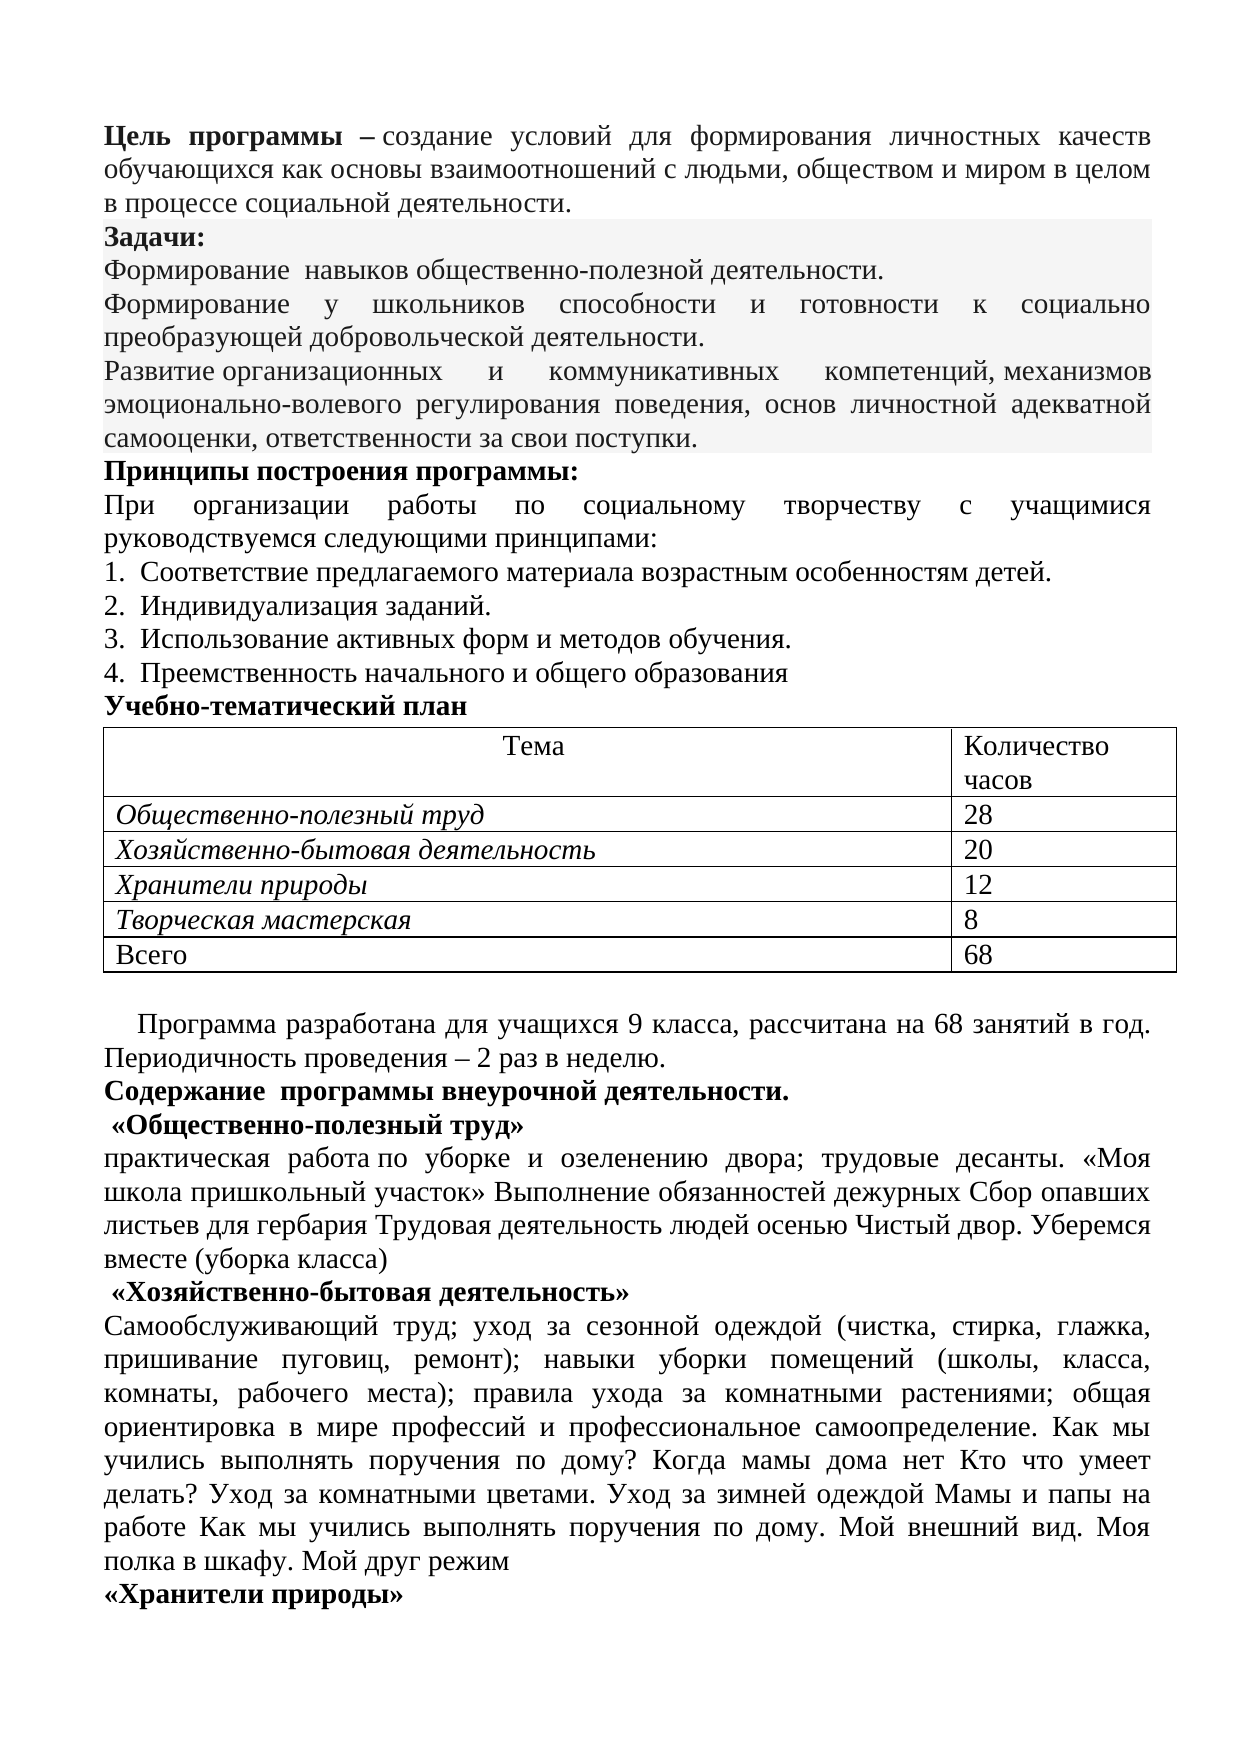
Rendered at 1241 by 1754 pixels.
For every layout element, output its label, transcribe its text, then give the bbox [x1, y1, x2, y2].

table_cell Общественно-полезный труд [104, 797, 951, 831]
text 4. Преемственность начального и общего образования [103, 655, 1152, 688]
text 3. Использование активных форм и методов обучения. [103, 621, 1152, 655]
table_cell 68 [952, 938, 1176, 971]
text Программа разработана для учащихся 9 класса, рассчитана на 68 занятий в год. Периодичность проведения – 2 раз в неделю. [103, 1006, 1152, 1073]
text Учебно-тематический план [103, 688, 1152, 722]
text 2. Индивидуализация заданий. [103, 588, 1152, 621]
text Развитие организационных и коммуникативных компетенций, механизмов эмоционально-волевого регулирования поведения, основ личностной адекватной самооценки, ответственности за свои поступки. [103, 353, 1152, 453]
text Формирование у школьников способности и готовности к социально преобразующей добровольческой деятельности. [103, 286, 1152, 353]
text Содержание программы внеурочной деятельности. [103, 1073, 1152, 1107]
text 1. Соответствие предлагаемого материала возрастным особенностям детей. [103, 554, 1152, 588]
table_header Количество часов [952, 728, 1176, 796]
text практическая работа по уборке и озеленению двора; трудовые десанты. «Моя школа пришкольный участок» Выполнение обязанностей дежурных Сбор опавших листьев для гербария Трудовая деятельность людей осенью Чистый двор. Уберемся вместе (уборка класса) [103, 1140, 1152, 1274]
table_cell 12 [952, 867, 1176, 901]
text Принципы построения программы: [103, 453, 1152, 487]
table_cell 28 [952, 797, 1176, 831]
table_header Тема [104, 728, 951, 796]
text Задачи: [103, 219, 1152, 252]
text При организации работы по социальному творчеству с учащимися руководствуемся следующими принципами: [103, 487, 1152, 554]
text Формирование навыков общественно-полезной деятельности. [103, 252, 1152, 286]
text «Хозяйственно-бытовая деятельность» [103, 1274, 1152, 1308]
text Цель программы – создание условий для формирования личностных качеств обучающихся как основы взаимоотношений с людьми, обществом и миром в целом в процессе социальной деятельности. [103, 118, 1152, 219]
table_cell 20 [952, 832, 1176, 866]
table_cell Творческая мастерская [104, 902, 951, 936]
text «Хранители природы» [103, 1576, 1152, 1610]
table_cell 8 [952, 902, 1176, 936]
text «Общественно-полезный труд» [103, 1107, 1152, 1140]
table_cell Всего [104, 938, 951, 971]
table_cell Хозяйственно-бытовая деятельность [104, 832, 951, 866]
text Самообслуживающий труд; уход за сезонной одеждой (чистка, стирка, глажка, пришивание пуговиц, ремонт); навыки уборки помещений (школы, класса, комнаты, рабочего места); правила ухода за комнатными растениями; общая ориентировка в мире профессий и профессиональное самоопределение. Как мы учились выполнять поручения по дому? Когда мамы дома нет Кто что умеет делать? Уход за комнатными цветами. Уход за зимней одеждой Мамы и папы на работе Как мы учились выполнять поручения по дому. Мой внешний вид. Моя полка в шкафу. Мой друг режим [103, 1308, 1152, 1576]
